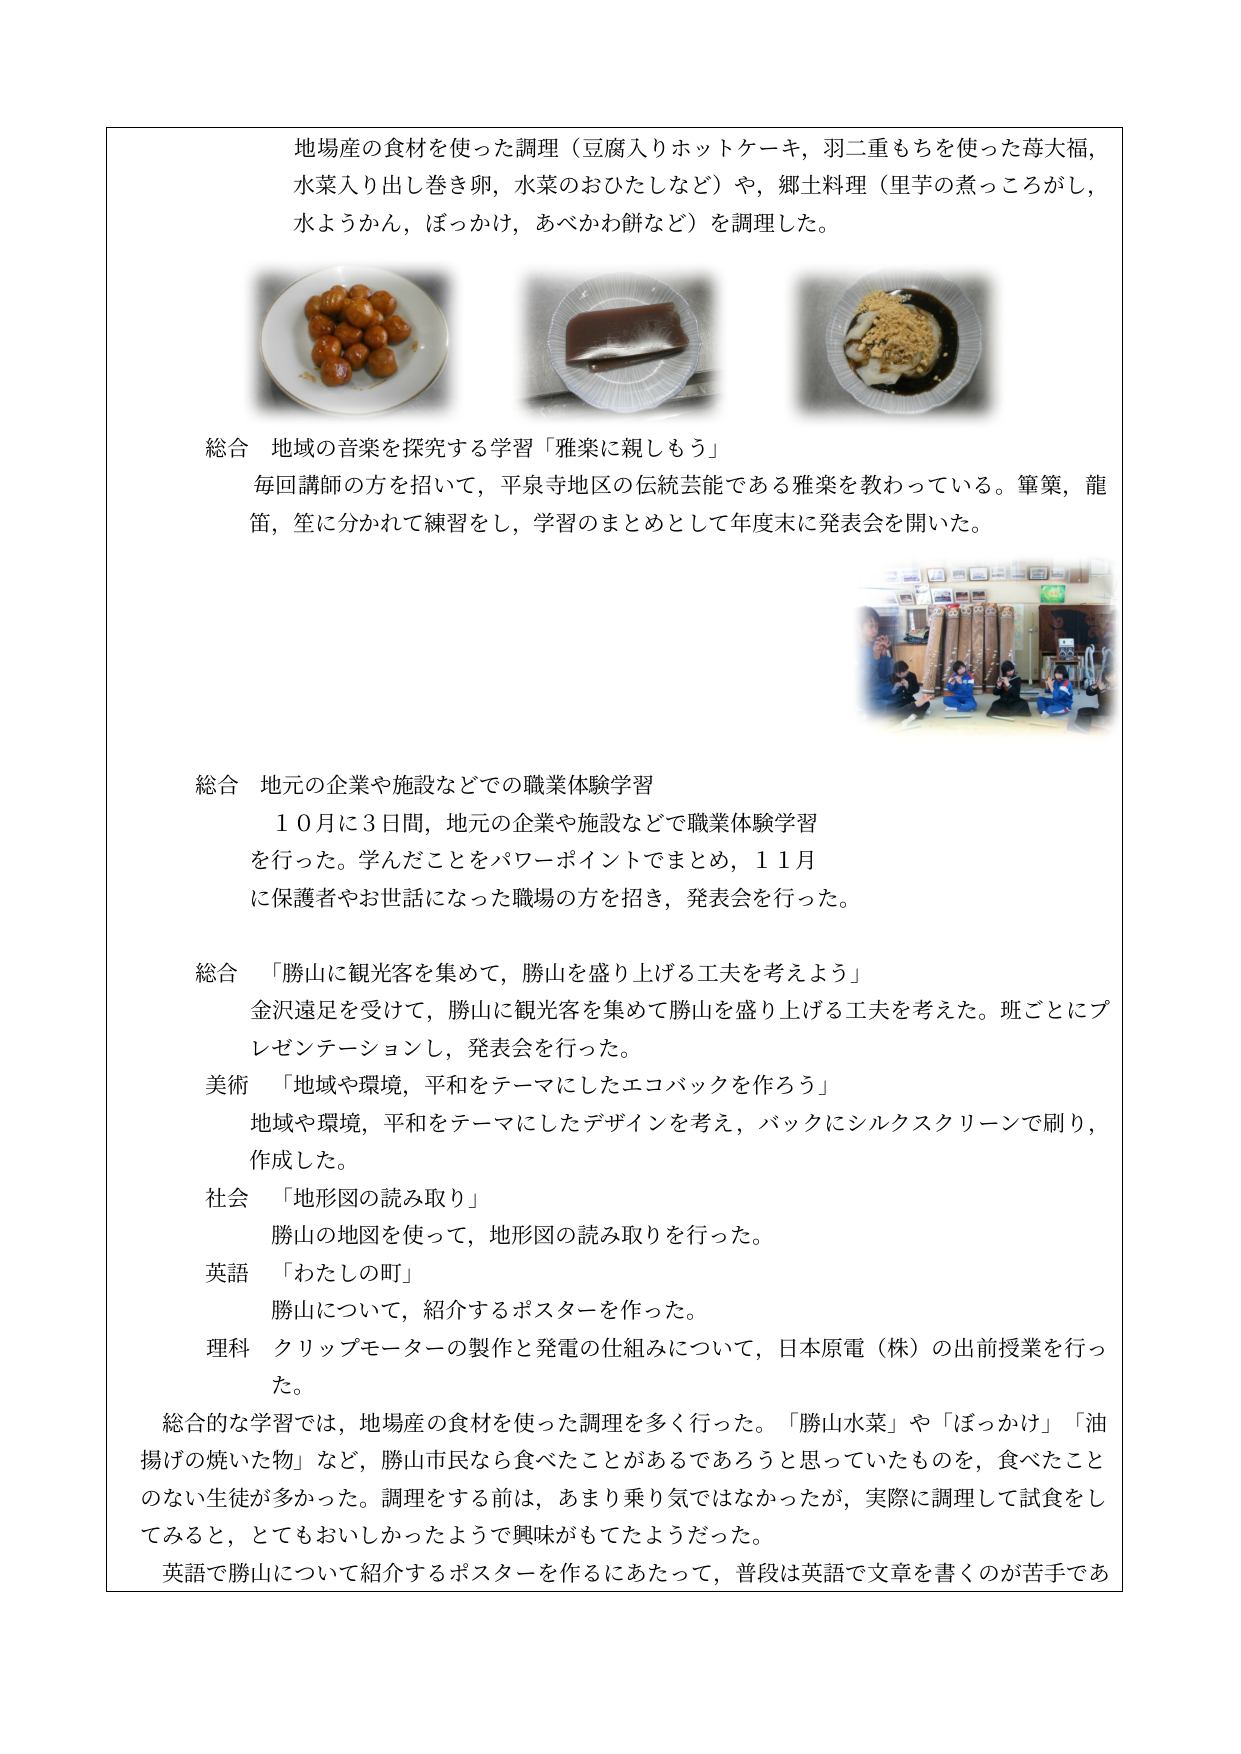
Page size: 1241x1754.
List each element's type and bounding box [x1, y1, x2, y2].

picture [810, 289, 978, 401]
picture [269, 286, 437, 398]
picture [539, 290, 700, 397]
table_cell [107, 128, 1122, 1591]
picture [888, 575, 1102, 718]
